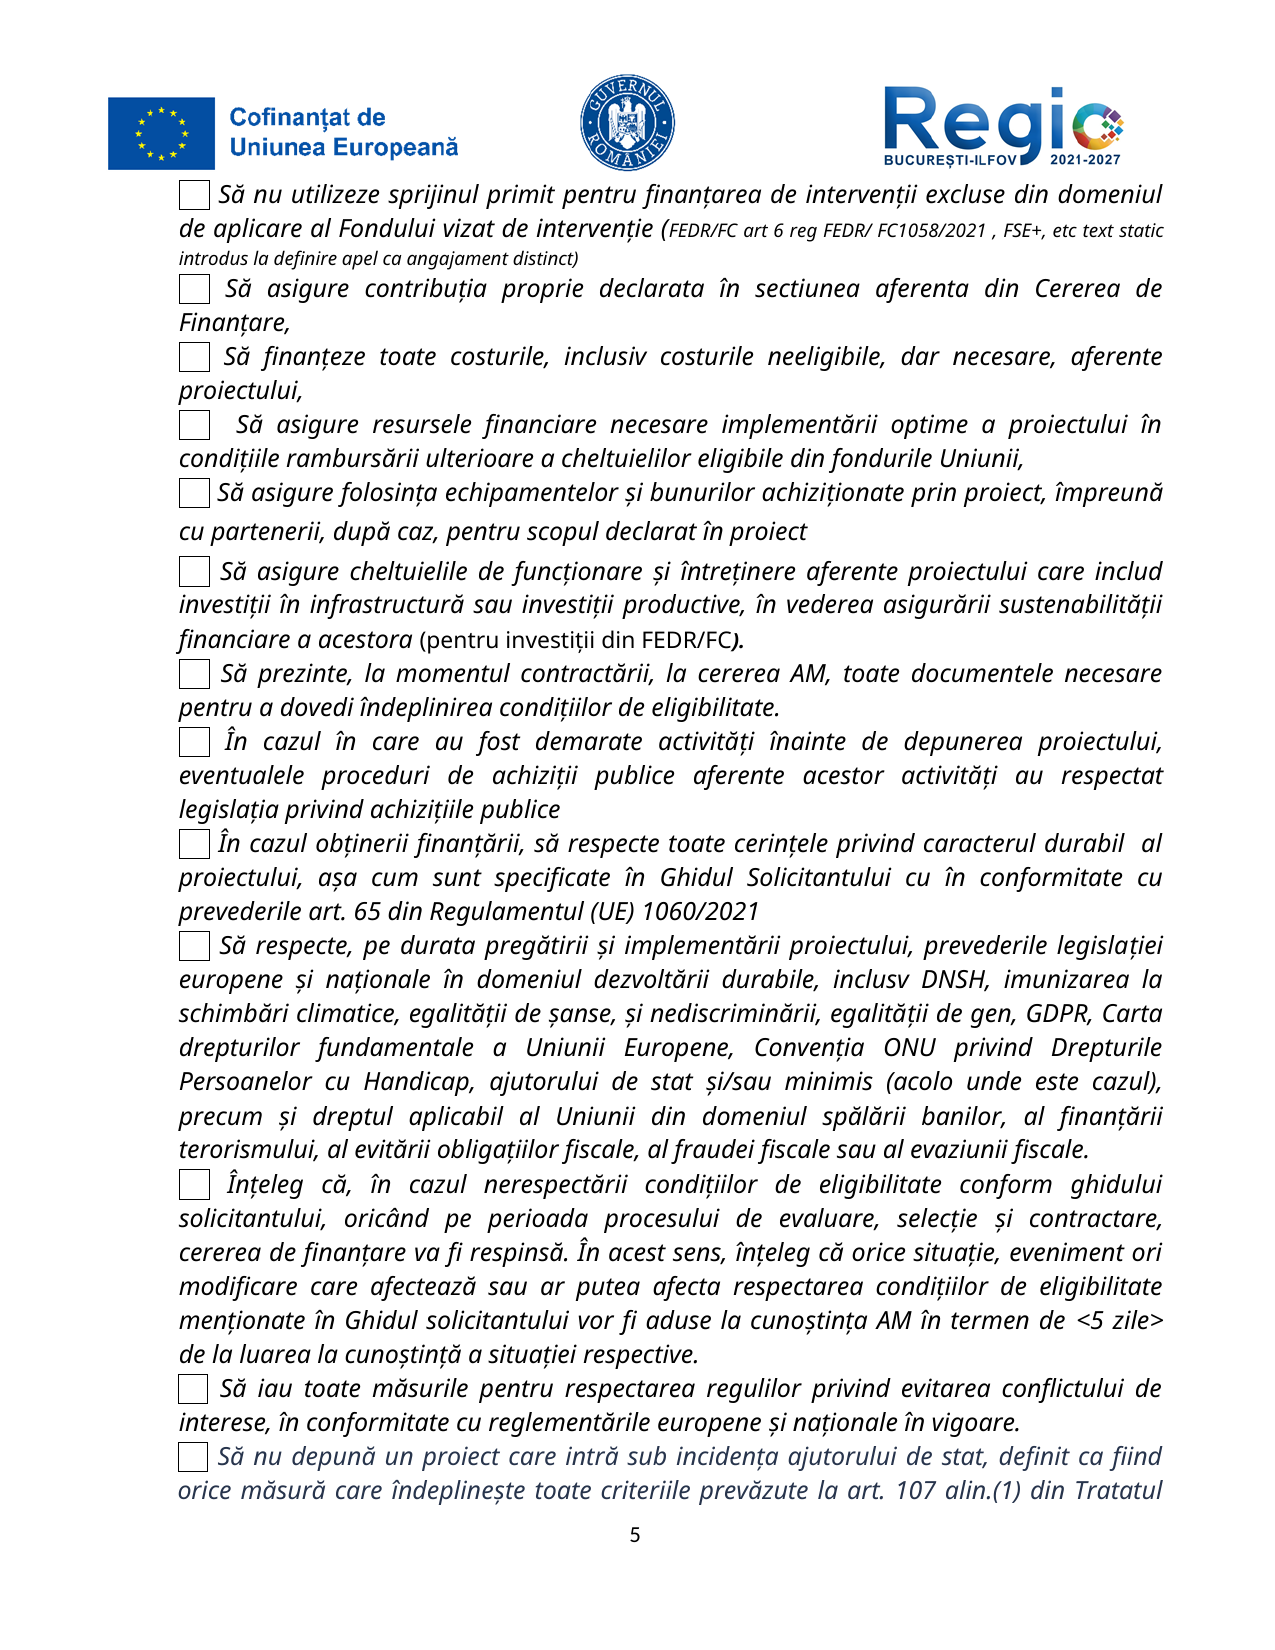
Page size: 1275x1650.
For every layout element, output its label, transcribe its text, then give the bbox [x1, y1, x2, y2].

list Înțeleg că, în cazul nerespectării condițiilor de eligibilitate conform ghidului solicitantului, oricând pe perioada procesului de evaluare, selecție și contractare, cererea de finanțare va fi respinsă. În acest sens, înțeleg că orice situație, eveniment ori modificare care afectează sau ar putea afecta respectarea condițiilor de eligibilitate menționate în Ghidul solicitantului vor fi aduse la cunoștința AM în termen de <5 zile> de la luarea la cunoștință a situației respective. [178, 1166, 1167, 1371]
list Să asigure cheltuielile de funcționare și întreținere aferente proiectului care includ investiții în infrastructură sau investiții productive, în vederea asigurării sustenabilității financiare a acestora (pentru investiții din FEDR/FC). [178, 553, 1167, 655]
list Să iau toate măsurile pentru respectarea regulilor privind evitarea conflictului de interese, în conformitate cu reglementările europene și naționale în vigoare. [177, 1371, 1167, 1439]
list Să asigure contribuţia proprie declarata în sectiunea aferenta din Cererea de Finanțare, [178, 270, 1167, 338]
picture [103, 73, 1126, 177]
list Să respecte, pe durata pregătirii şi implementării proiectului, prevederile legislaţiei europene şi naţionale în domeniul dezvoltării durabile, inclusv DNSH, imunizarea la schimbări climatice, egalităţii de şanse, şi nediscriminării, egalităţii de gen, GDPR, Carta drepturilor fundamentale a Uniunii Europene, Convenția ONU privind Drepturile Persoanelor cu Handicap, ajutorului de stat și/sau minimis (acolo unde este cazul), precum și dreptul aplicabil al Uniunii din domeniul spălării banilor, al finanțării terorismului, al evitării obligațiilor fiscale, al fraudei fiscale sau al evaziunii fiscale. [178, 928, 1167, 1166]
list Să nu utilizeze sprijinul primit pentru finanțarea de intervenții excluse din domeniul de aplicare al Fondului vizat de intervenție (FEDR/FC art 6 reg FEDR/ FC1058/2021 , FSE+, etc text static introdus la definire apel ca angajament distinct) [178, 177, 1167, 270]
text Să asigure folosința echipamentelor şi bunurilor achiziţionate prin proiect, împreună cu partenerii, după caz, pentru scopul declarat în proiect [178, 475, 1167, 548]
list Să prezinte, la momentul contractării, la cererea AM, toate documentele necesare pentru a dovedi îndeplinirea condițiilor de eligibilitate. [178, 655, 1167, 723]
list În cazul obținerii finanțării, să respecte toate cerințele privind caracterul durabil al proiectului, așa cum sunt specificate în Ghidul Solicitantului cu în conformitate cu prevederile art. 65 din Regulamentul (UE) 1060/2021 [178, 826, 1167, 928]
list Să finanţeze toate costurile, inclusiv costurile neeligibile, dar necesare, aferente proiectului, [178, 338, 1167, 407]
list Să asigure resursele financiare necesare implementării optime a proiectului în condiţiile rambursării ulterioare a cheltuielilor eligibile din fondurile Uniunii, [178, 407, 1167, 475]
text În cazul în care au fost demarate activităţi înainte de depunerea proiectului, eventualele proceduri de achiziţii publice aferente acestor activităţi au respectat legislaţia privind achiziţiile publice [178, 723, 1167, 826]
